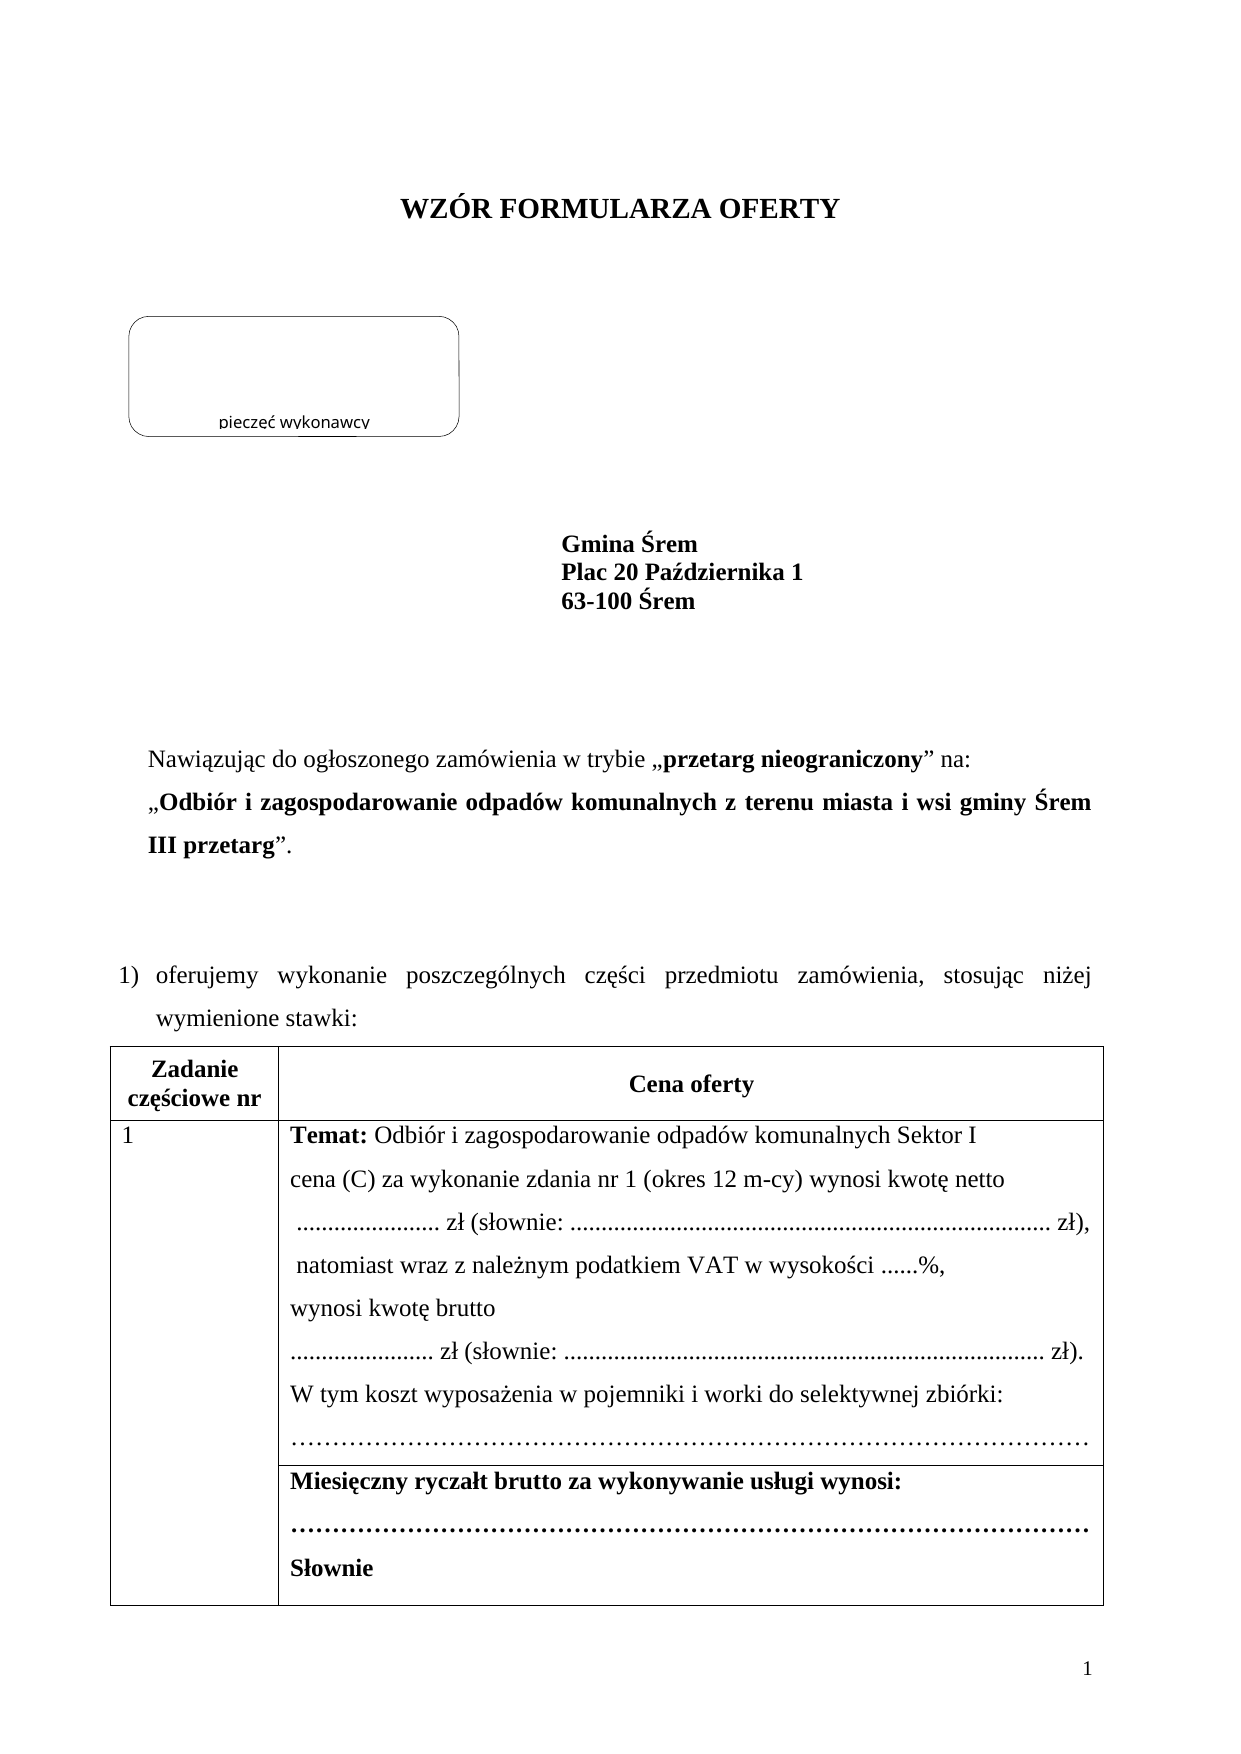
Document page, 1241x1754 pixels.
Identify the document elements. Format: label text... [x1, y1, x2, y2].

text „Odbiór i zagospodarowanie odpadów komunalnych z terenu miasta i wsi gminy Śrem III przetarg”. [148, 787, 1092, 859]
table_header Zadanie częściowe nr [111, 1047, 278, 1119]
table_cell 1 [111, 1121, 278, 1605]
text Gmina Śrem [148, 529, 1092, 557]
text Plac 20 Października 1 [561, 557, 1092, 586]
list oferujemy wykonanie poszczególnych części przedmiotu zamówienia, stosując niżej wymienione stawki: [118, 960, 1092, 1032]
table_header Cena oferty [279, 1047, 1103, 1119]
text Nawiązując do ogłoszonego zamówienia w trybie „przetarg nieograniczony” na: [148, 744, 1092, 773]
table_cell Temat: Odbiór i zagospodarowanie odpadów komunalnych Sektor I cena (C) za wykonanie zdania nr 1 (okres 12 m-cy) wynosi kwotę netto ....................... zł (słownie: ............................................................................. zł), natomiast wraz z należnym podatkiem VAT w wysokości ......%, wynosi kwotę brutto ....................... zł (słownie: ............................................................................. zł). W tym koszt wyposażenia w pojemniki i worki do selektywnej zbiórki: …………………………………………………………………………………… [279, 1121, 1103, 1465]
text 63-100 Śrem [148, 586, 1092, 615]
subtitle WZÓR FORMULARZA OFERTY [148, 191, 1092, 224]
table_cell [279, 1466, 1103, 1605]
